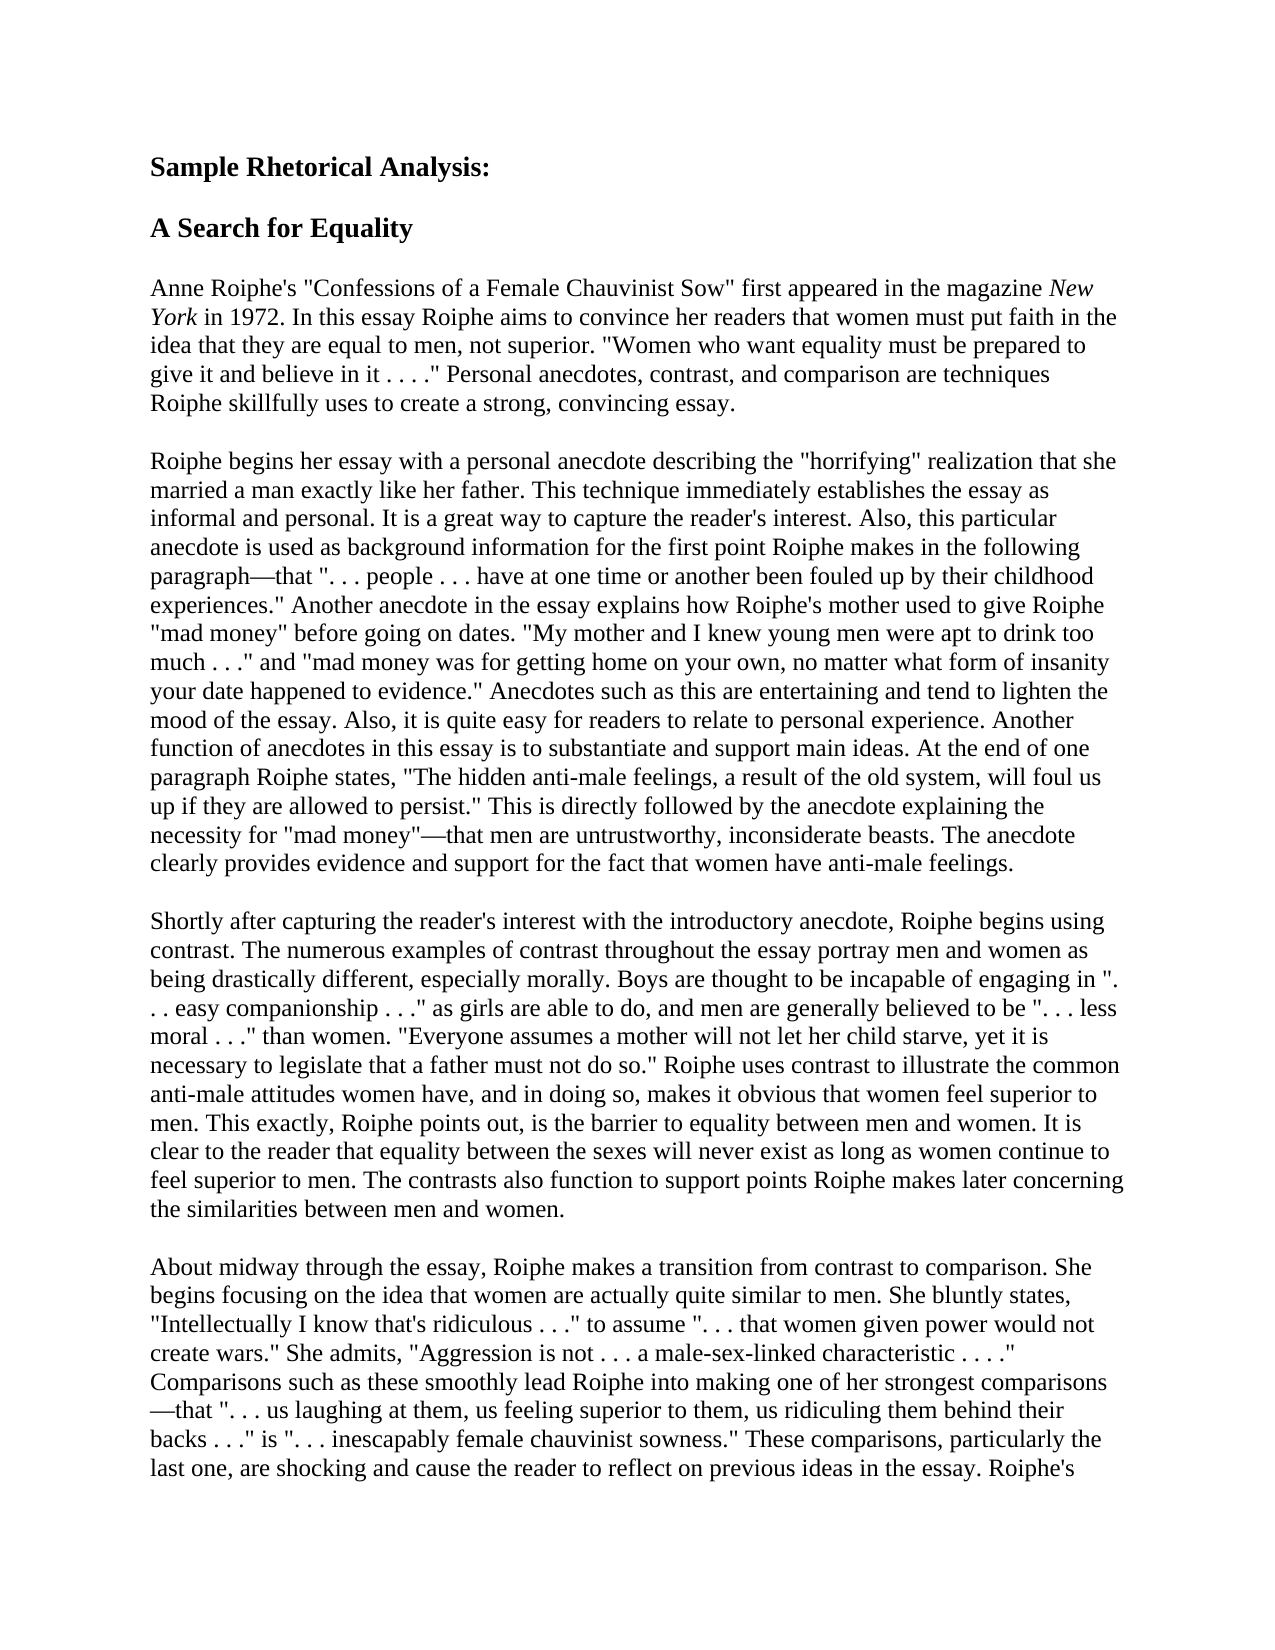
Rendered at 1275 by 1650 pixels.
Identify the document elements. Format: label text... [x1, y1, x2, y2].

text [150, 1252, 1125, 1482]
text Roiphe begins her essay with a personal anecdote describing the "horrifying" realization that she married a man exactly like her father. This technique immediately establishes the essay as informal and personal. It is a great way to capture the reader's interest. Also, this particular anecdote is used as background information for the first point Roiphe makes in the following paragraph—that ". . . people . . . have at one time or another been fouled up by their childhood experiences." Another anecdote in the essay explains how Roiphe's mother used to give Roiphe "mad money" before going on dates. "My mother and I knew young men were apt to drink too much . . ." and "mad money was for getting home on your own, no matter what form of insanity your date happened to evidence." Anecdotes such as this are entertaining and tend to lighten the mood of the essay. Also, it is quite easy for readers to relate to personal experience. Another function of anecdotes in this essay is to substantiate and support main ideas. At the end of one paragraph Roiphe states, "The hidden anti-male feelings, a result of the old system, will foul us up if they are allowed to persist." This is directly followed by the anecdote explaining the necessity for "mad money"—that men are untrustworthy, inconsiderate beasts. The anecdote clearly provides evidence and support for the fact that women have anti-male feelings. [150, 446, 1125, 877]
text Sample Rhetorical Analysis: [150, 150, 1125, 182]
text A Search for Equality [150, 212, 1125, 244]
text Anne Roiphe's "Confessions of a Female Chauvinist Sow" first appeared in the magazine New York in 1972. In this essay Roiphe aims to convince her readers that women must put faith in the idea that they are equal to men, not superior. "Women who want equality must be prepared to give it and believe in it . . . ." Personal anecdotes, contrast, and comparison are techniques Roiphe skillfully uses to create a strong, convincing essay. [150, 273, 1125, 417]
text Shortly after capturing the reader's interest with the introductory anecdote, Roiphe begins using contrast. The numerous examples of contrast throughout the essay portray men and women as being drastically different, especially morally. Boys are thought to be incapable of engaging in ". . . easy companionship . . ." as girls are able to do, and men are generally believed to be ". . . less moral . . ." than women. "Everyone assumes a mother will not let her child starve, yet it is necessary to legislate that a father must not do so." Roiphe uses contrast to illustrate the common anti-male attitudes women have, and in doing so, makes it obvious that women feel superior to men. This exactly, Roiphe points out, is the barrier to equality between men and women. It is clear to the reader that equality between the sexes will never exist as long as women continue to feel superior to men. The contrasts also function to support points Roiphe makes later concerning the similarities between men and women. [150, 906, 1125, 1223]
